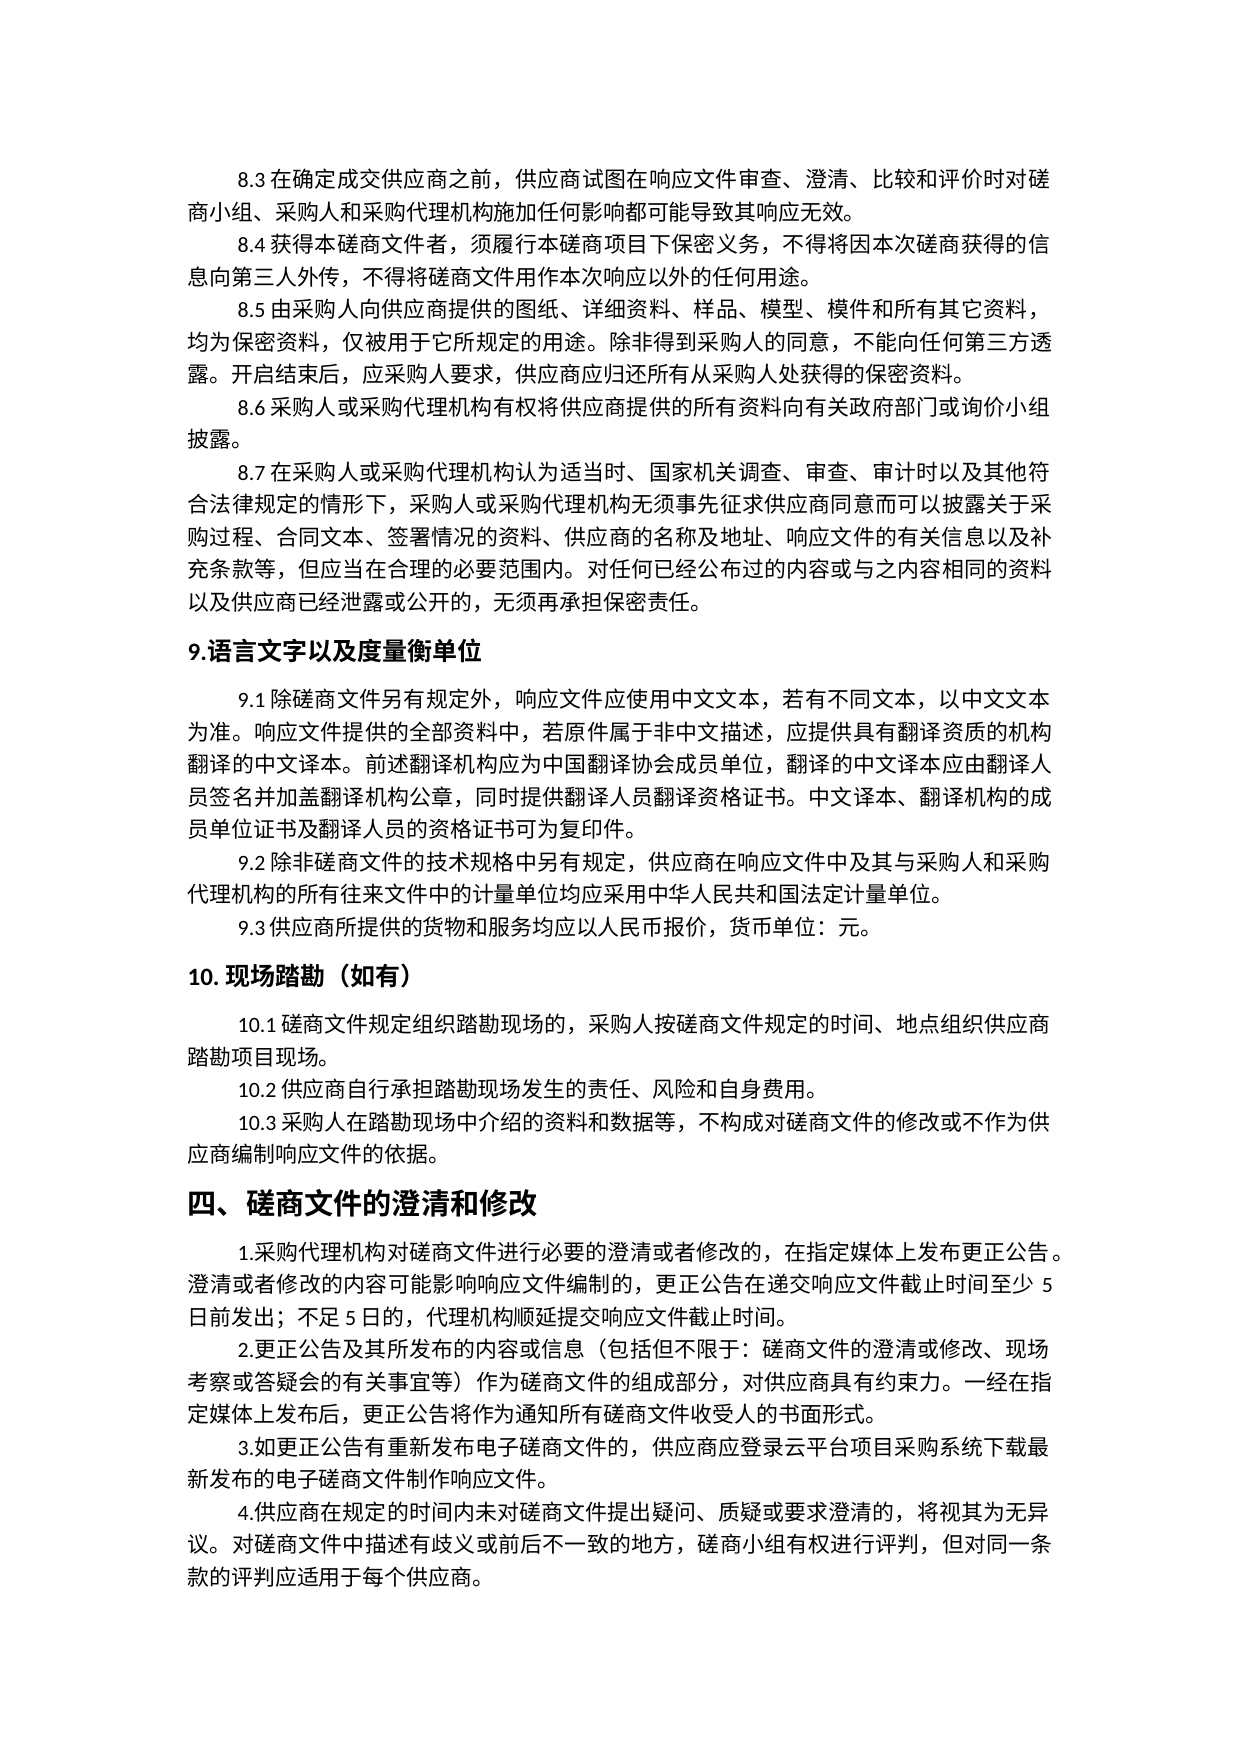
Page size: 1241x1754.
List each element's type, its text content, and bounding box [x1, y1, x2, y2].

text 4.供应商在规定的时间内未对磋商文件提出疑问、质疑或要求澄清的，将视其为无异议。对磋商文件中描述有歧义或前后不一致的地方，磋商小组有权进行评判，但对同一条款的评判应适用于每个供应商。 [187, 1494, 1053, 1592]
text 8.4获得本磋商文件者，须履行本磋商项目下保密义务，不得将因本次磋商获得的信息向第三人外传，不得将磋商文件用作本次响应以外的任何用途。 [187, 227, 1053, 292]
text 10.1磋商文件规定组织踏勘现场的，采购人按磋商文件规定的时间、地点组织供应商踏勘项目现场。 [187, 1007, 1053, 1072]
text 9.语言文字以及度量衡单位 [187, 617, 1053, 682]
text 8.5由采购人向供应商提供的图纸、详细资料、样品、模型、模件和所有其它资料，均为保密资料，仅被用于它所规定的用途。除非得到采购人的同意，不能向任何第三方透露。开启结束后，应采购人要求，供应商应归还所有从采购人处获得的保密资料。 [187, 292, 1053, 389]
text 10.3采购人在踏勘现场中介绍的资料和数据等，不构成对磋商文件的修改或不作为供应商编制响应文件的依据。 [187, 1104, 1053, 1169]
text 9.1除磋商文件另有规定外，响应文件应使用中文文本，若有不同文本，以中文文本为准。响应文件提供的全部资料中，若原件属于非中文描述，应提供具有翻译资质的机构翻译的中文译本。前述翻译机构应为中国翻译协会成员单位，翻译的中文译本应由翻译人员签名并加盖翻译机构公章，同时提供翻译人员翻译资格证书。中文译本、翻译机构的成员单位证书及翻译人员的资格证书可为复印件。 [187, 682, 1053, 844]
text 10.2供应商自行承担踏勘现场发生的责任、风险和自身费用。 [187, 1072, 1053, 1104]
text 8.3在确定成交供应商之前，供应商试图在响应文件审查、澄清、比较和评价时对磋商小组、采购人和采购代理机构施加任何影响都可能导致其响应无效。 [187, 162, 1053, 227]
text 9.2除非磋商文件的技术规格中另有规定，供应商在响应文件中及其与采购人和采购代理机构的所有往来文件中的计量单位均应采用中华人民共和国法定计量单位。 [187, 844, 1053, 909]
text 3.如更正公告有重新发布电子磋商文件的，供应商应登录云平台项目采购系统下载最新发布的电子磋商文件制作响应文件。 [187, 1429, 1053, 1494]
text 1.采购代理机构对磋商文件进行必要的澄清或者修改的，在指定媒体上发布更正公告。澄清或者修改的内容可能影响响应文件编制的，更正公告在递交响应文件截止时间至少5日前发出；不足5日的，代理机构顺延提交响应文件截止时间。 [187, 1234, 1053, 1332]
text 四、磋商文件的澄清和修改 [187, 1169, 1053, 1234]
text 8.6采购人或采购代理机构有权将供应商提供的所有资料向有关政府部门或询价小组披露。 [187, 389, 1053, 454]
text 2.更正公告及其所发布的内容或信息（包括但不限于：磋商文件的澄清或修改、现场考察或答疑会的有关事宜等）作为磋商文件的组成部分，对供应商具有约束力。一经在指定媒体上发布后，更正公告将作为通知所有磋商文件收受人的书面形式。 [187, 1332, 1053, 1429]
text 8.7在采购人或采购代理机构认为适当时、国家机关调查、审查、审计时以及其他符合法律规定的情形下，采购人或采购代理机构无须事先征求供应商同意而可以披露关于采购过程、合同文本、签署情况的资料、供应商的名称及地址、响应文件的有关信息以及补充条款等，但应当在合理的必要范围内。对任何已经公布过的内容或与之内容相同的资料，以及供应商已经泄露或公开的，无须再承担保密责任。 [187, 454, 1053, 617]
text 9.3供应商所提供的货物和服务均应以人民币报价，货币单位：元。 [187, 909, 1053, 942]
text 10. 现场踏勘（如有） [187, 942, 1053, 1007]
